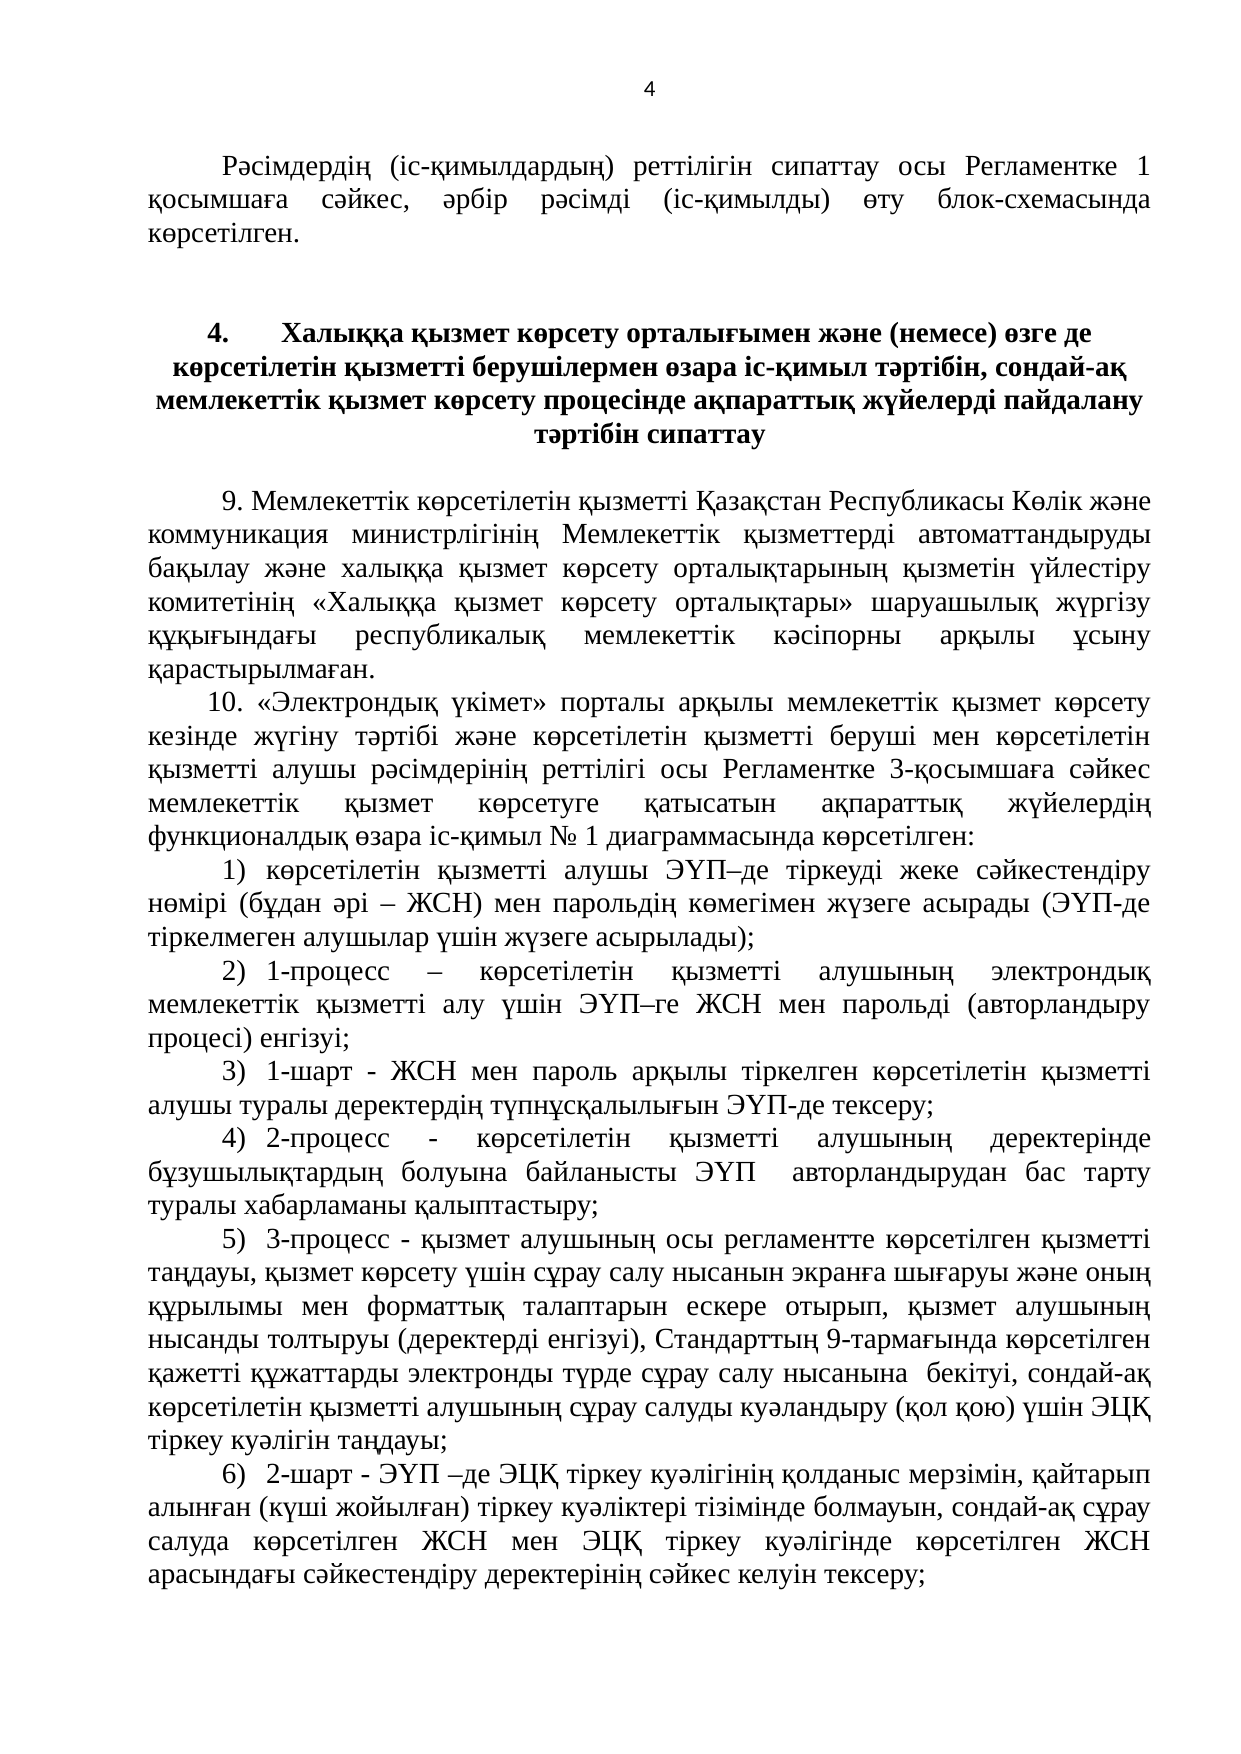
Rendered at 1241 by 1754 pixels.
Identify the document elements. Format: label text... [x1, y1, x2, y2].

list көрсетілетін қызметті алушы ЭҮП–де тіркеуді жеке сәйкестендіру нөмірі (бұдан әрі – ЖСН) мен парольдің көмегімен жүзеге асырады (ЭҮП-де тіркелмеген алушылар үшін жүзеге асырылады); [148, 852, 1152, 953]
list 9. Мемлекеттік көрсетілетін қызметті Қазақстан Республикасы Көлік және коммуникация министрлігінің Мемлекеттік қызметтерді автоматтандыруды бақылау және халыққа қызмет көрсету орталықтарының қызметін үйлестіру комитетінің «Халыққа қызмет көрсету орталықтары» шаруашылық жүргізу құқығындағы республикалық мемлекеттік кәсіпорны арқылы ұсыну қарастырылмаған. [148, 483, 1152, 684]
list 2-шарт - ЭҮП –де ЭЦҚ тіркеу куәлігінің қолданыс мерзімін, қайтарып алынған (күші жойылған) тіркеу куәліктері тізімінде болмауын, сондай-ақ сұрау салуда көрсетілген ЖСН мен ЭЦҚ тіркеу куәлігінде көрсетілген ЖСН арасындағы сәйкестендіру деректерінің сәйкес келуін тексеру; [148, 1456, 1152, 1590]
list 3-процесс - қызмет алушының осы регламентте көрсетілген қызметті таңдауы, қызмет көрсету үшін сұрау салу нысанын экранға шығаруы және оның құрылымы мен форматтық талаптарын ескере отырып, қызмет алушының нысанды толтыруы (деректерді енгізуі), Стандарттың 9-тармағында көрсетілген қажетті құжаттарды электронды түрде сұрау салу нысанына бекітуі, сондай-ақ көрсетілетін қызметті алушының сұрау салуды куәландыру (қол қою) үшін ЭЦҚ тіркеу куәлігін таңдауы; [148, 1221, 1152, 1456]
list 10. «Электрондық үкімет» порталы арқылы мемлекеттік қызмет көрсету кезінде жүгіну тәртібі және көрсетілетін қызметті беруші мен көрсетілетін қызметті алушы рәсімдерінің реттілігі осы Регламентке 3-қосымшаға сәйкес мемлекеттік қызмет көрсетуге қатысатын ақпараттық жүйелердің функционалдық өзара iс-қимыл № 1 диаграммасында көрсетілген: [148, 684, 1152, 852]
list Рәсiмдердiң (iс-қимылдардың) реттiлiгiн сипаттау осы Регламентке 1 қосымшаға сәйкес, әрбiр рәсiмді (iс-қимылды) өту блок-схемасында көрсетілген. [148, 148, 1152, 248]
list 2-процесс - көрсетілетін қызметті алушының деректерінде бұзушылықтардың болуына байланысты ЭҮП авторландырудан бас тарту туралы хабарламаны қалыптастыру; [148, 1120, 1152, 1221]
list 1-шарт - ЖСН мен пароль арқылы тіркелген көрсетілетін қызметті алушы туралы деректердің түпнұсқалылығын ЭҮП-де тексеру; [148, 1053, 1152, 1120]
list 1-процесс – көрсетілетін қызметті алушының электрондық мемлекеттік қызметті алу үшін ЭҮП–ге ЖСН мен парольді (авторландыру процесі) енгізуі; [148, 953, 1152, 1053]
text 4. Халыққа қызмет көрсету орталығымен және (немесе) өзге де көрсетiлетiн қызметтi берушiлермен өзара iс-қимыл тәртiбiн, сондай-ақ мемлекеттiк қызмет көрсету процесiнде ақпараттық жүйелердi пайдалану тәртiбiн сипаттау [148, 315, 1152, 449]
